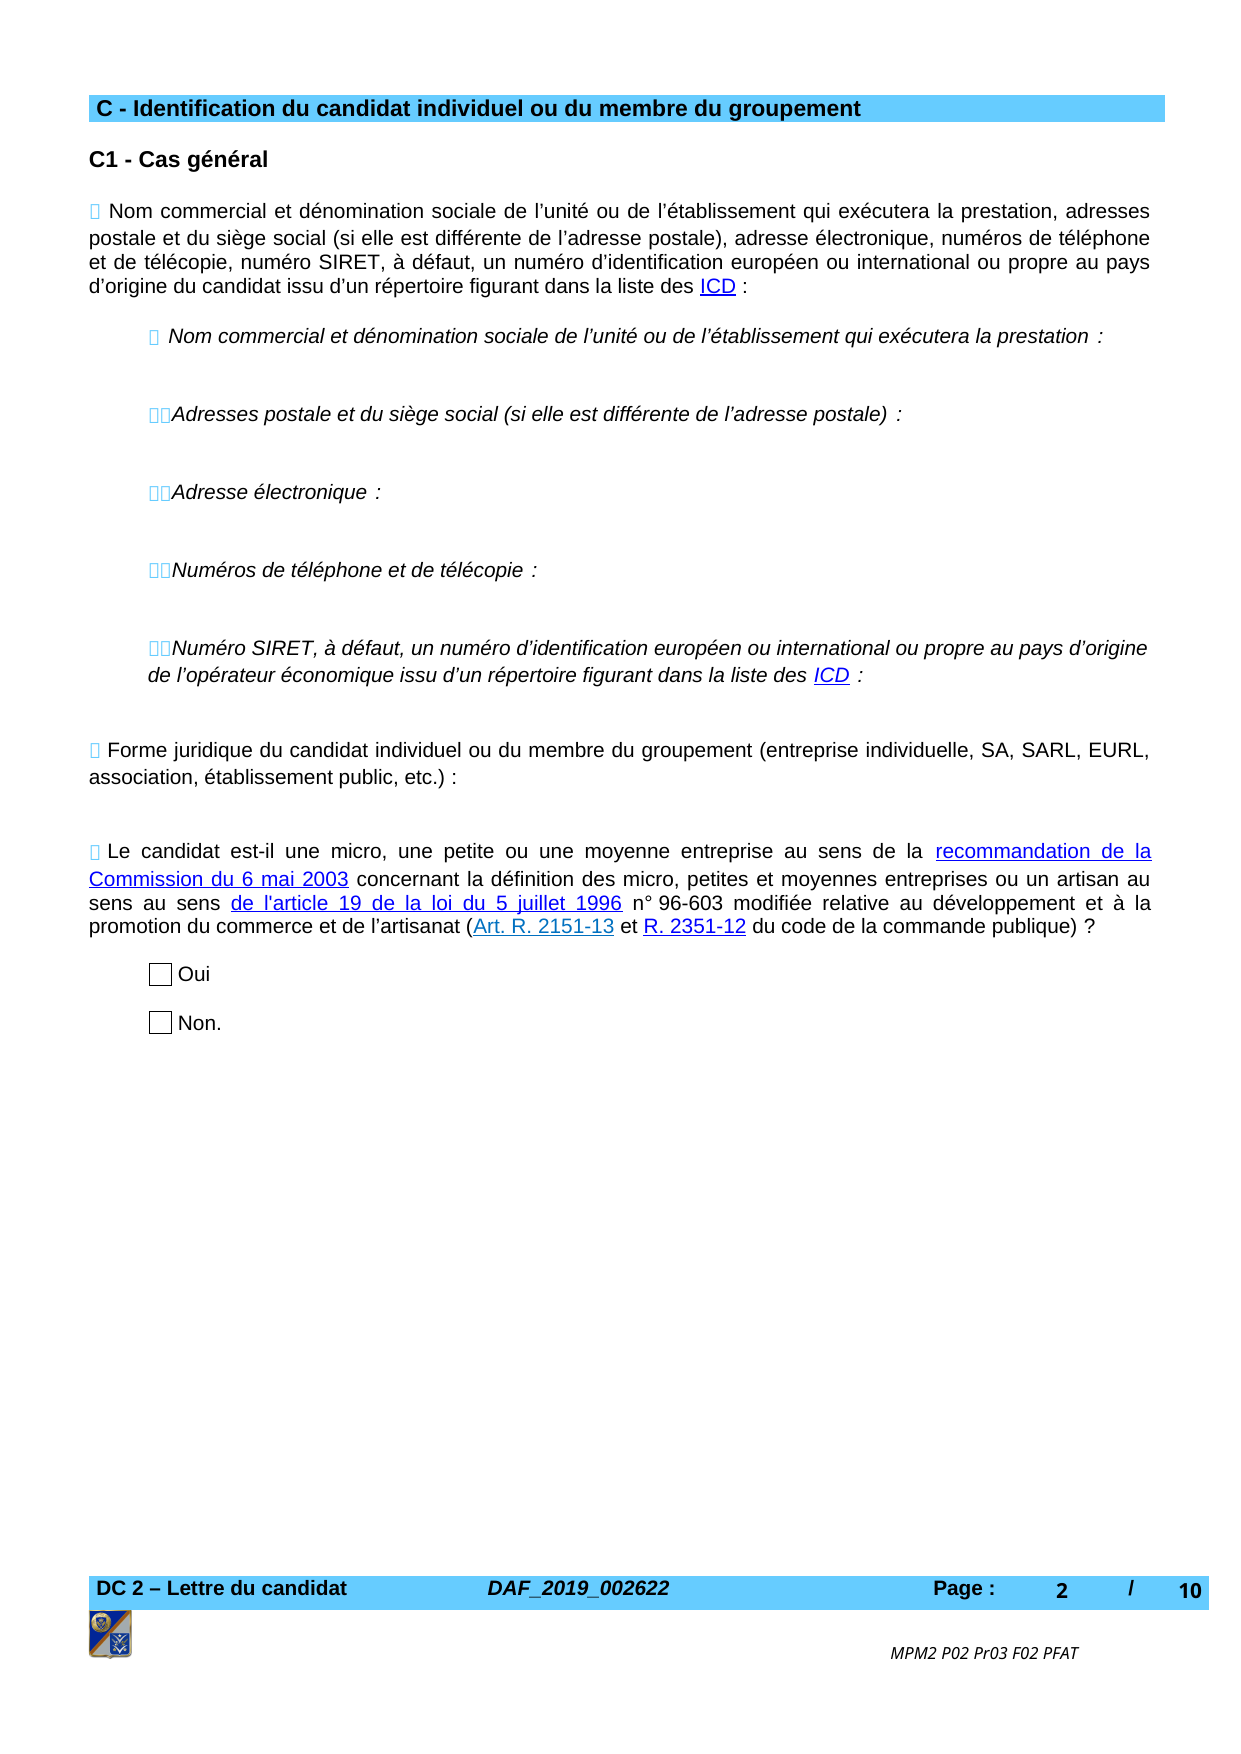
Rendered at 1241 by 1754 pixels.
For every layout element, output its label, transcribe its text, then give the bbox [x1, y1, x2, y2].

text Non. [148, 1010, 1152, 1034]
subtitle Adresse électronique : [148, 477, 1152, 507]
subtitle Numéro SIRET, à défaut, un numéro d’identification européen ou international ou propre au pays d’origine de l’opérateur économique issu d’un répertoire figurant dans la liste des ICD : [148, 633, 1152, 687]
text Oui [148, 962, 1152, 986]
picture [88, 1610, 132, 1659]
subtitle  Nom commercial et dénomination sociale de l’unité ou de l’établissement qui exécutera la prestation : [148, 321, 1152, 351]
text  Forme juridique du candidat individuel ou du membre du groupement (entreprise individuelle, SA, SARL, EURL, association, établissement public, etc.) : [89, 735, 1152, 789]
table_header C - Identification du candidat individuel ou du membre du groupement [89, 95, 1165, 122]
subtitle C1 - Cas général [89, 146, 1152, 172]
text  Le candidat est-il une micro, une petite ou une moyenne entreprise au sens de la recommandation de la Commission du 6 mai 2003 concernant la définition des micro, petites et moyennes entreprises ou un artisan au sens au sens de l'article 19 de la loi du 5 juillet 1996 n° 96-603 modifiée relative au développement et à la promotion du commerce et de l’artisanat (Art. R. 2151-13 et R. 2351-12 du code de la commande publique) ? [89, 837, 1152, 938]
subtitle Adresses postale et du siège social (si elle est différente de l’adresse postale) : [148, 399, 1152, 429]
subtitle  Nom commercial et dénomination sociale de l’unité ou de l’établissement qui exécutera la prestation, adresses postale et du siège social (si elle est différente de l’adresse postale), adresse électronique, numéros de téléphone et de télécopie, numéro SIRET, à défaut, un numéro d’identification européen ou international ou propre au pays d’origine du candidat issu d’un répertoire figurant dans la liste des ICD : [89, 196, 1152, 297]
subtitle Numéros de téléphone et de télécopie : [148, 555, 1152, 585]
